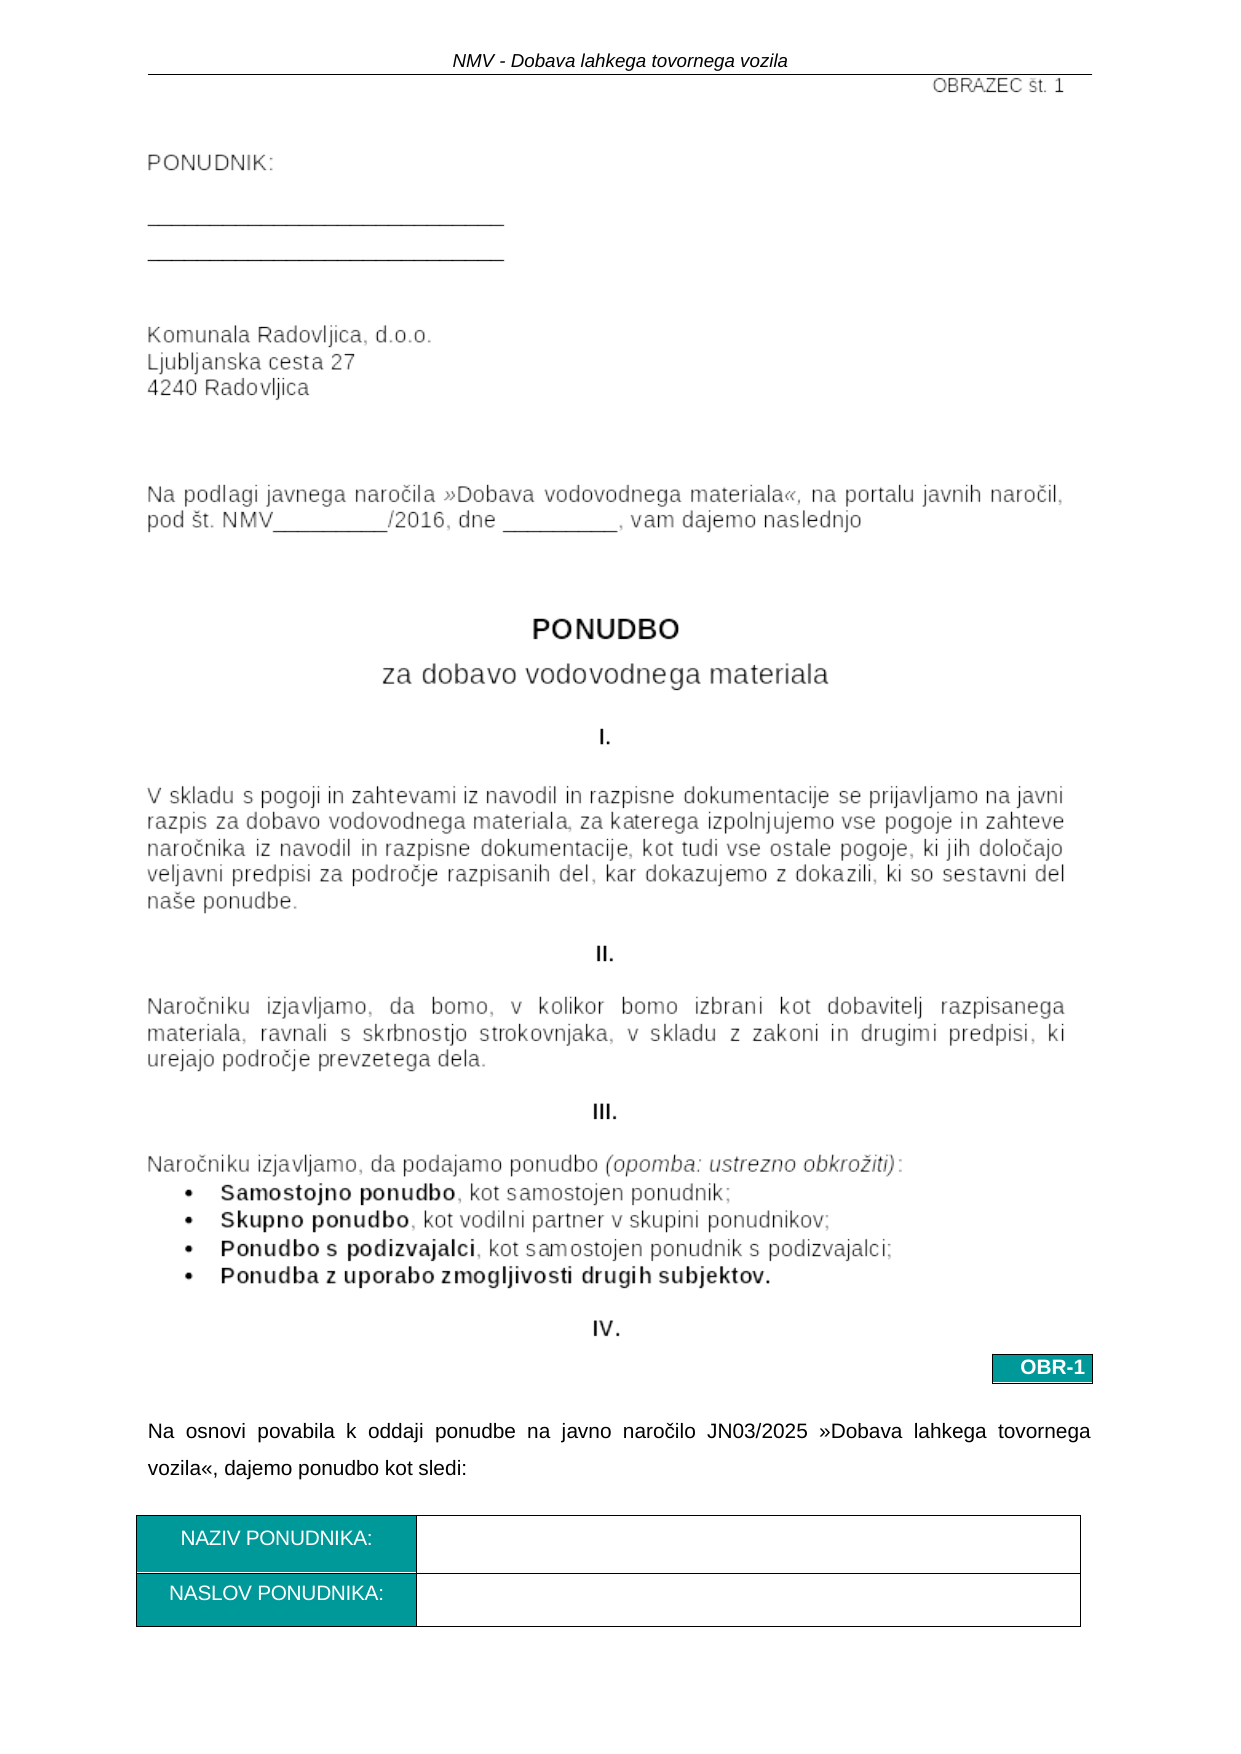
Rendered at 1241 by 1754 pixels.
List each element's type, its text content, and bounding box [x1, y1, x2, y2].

table_header [417, 1516, 1080, 1572]
text Na osnovi povabila k oddaji ponudbe na javno naročilo JN03/2025 »Dobava lahkega tovornega vozila«, dajemo ponudbo kot sledi: [148, 1419, 1092, 1479]
table_header NAZIV PONUDNIKA: [137, 1516, 416, 1572]
table_cell [417, 1574, 1080, 1626]
table_cell NASLOV PONUDNIKA: [137, 1574, 416, 1626]
table_header OBR-1 [993, 1355, 1092, 1382]
